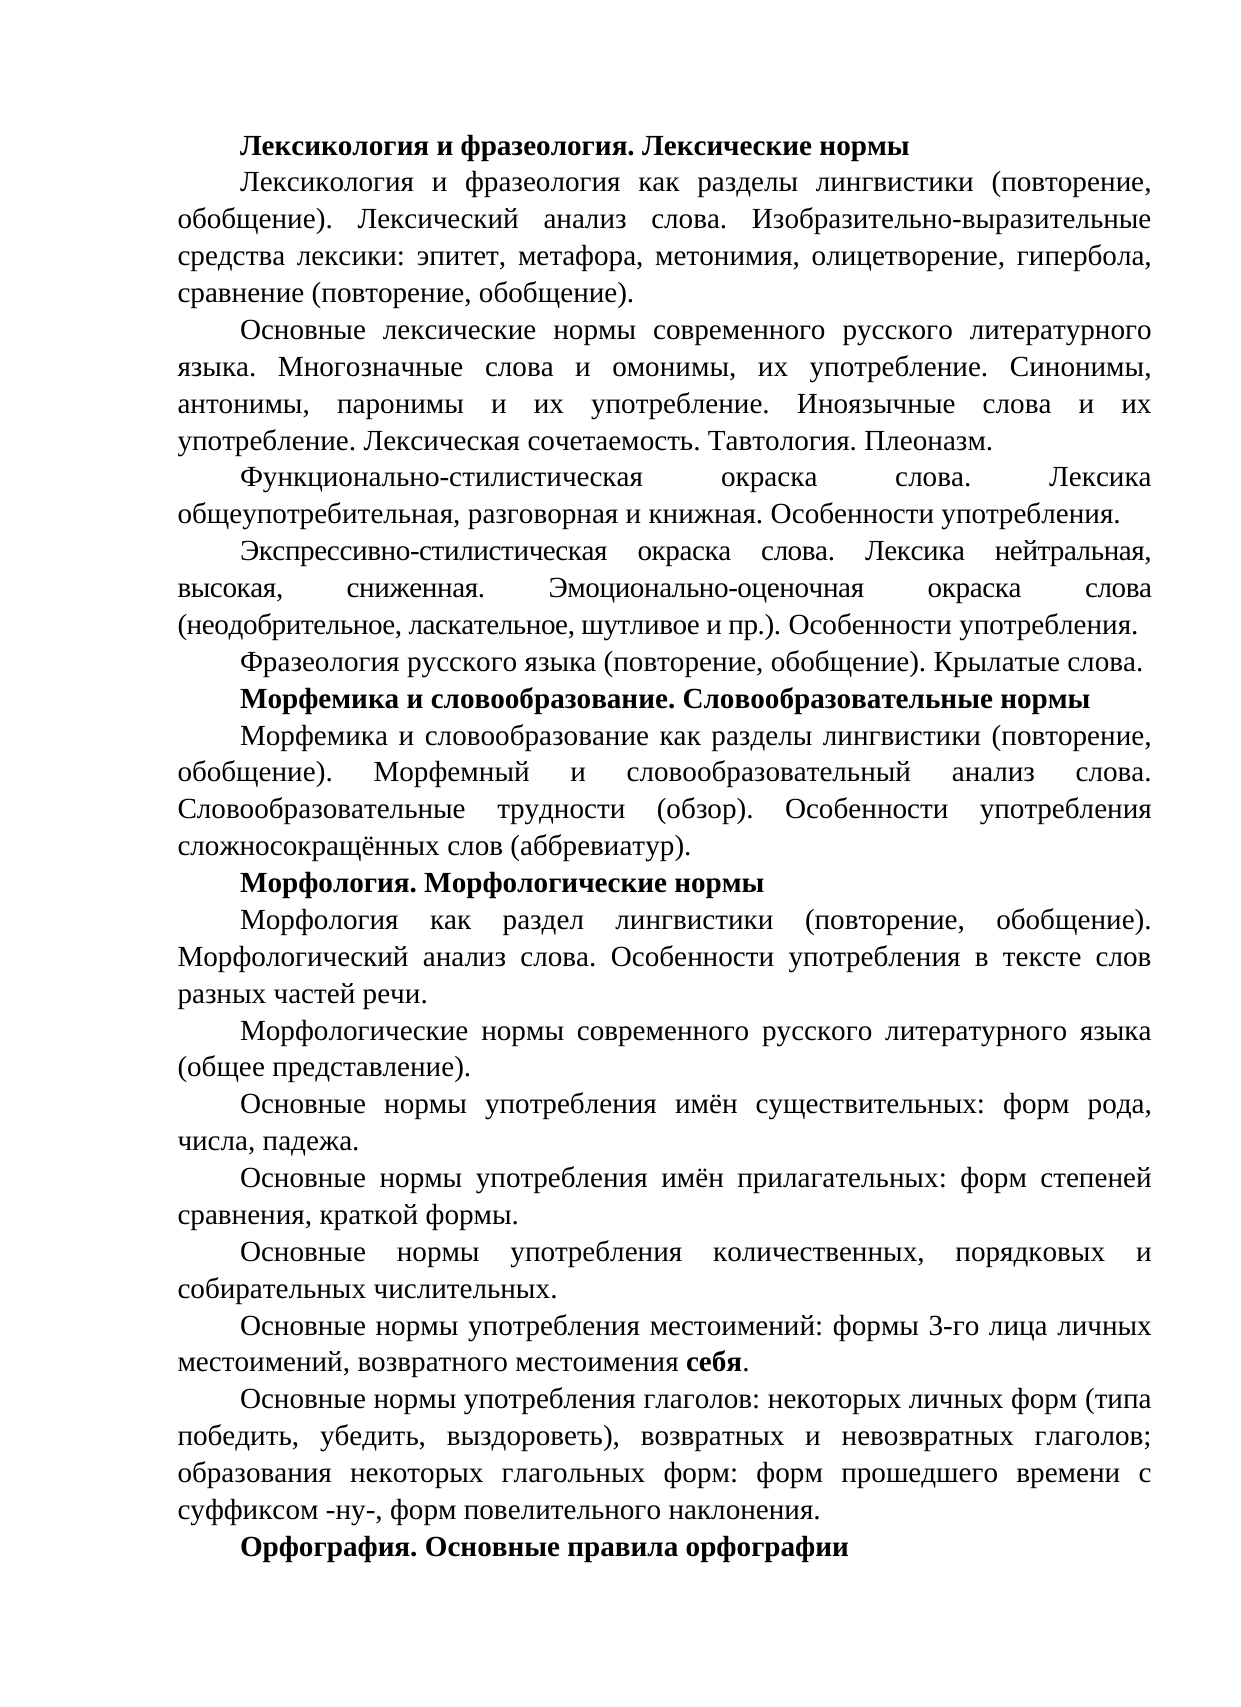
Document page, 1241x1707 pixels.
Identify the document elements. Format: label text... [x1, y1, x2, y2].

text Основные лексические нормы современного русского литературного языка. Многозначные слова и омонимы, их употребление. Синонимы, антонимы, паронимы и их употребление. Иноязычные слова и их употребление. Лексическая сочетаемость. Тавтология. Плеоназм. [177, 312, 1152, 456]
text Морфология. Морфологические нормы [177, 865, 1152, 899]
text Морфемика и словообразование как разделы лингвистики (повторение, обобщение). Морфемный и словообразовательный анализ слова. Словообразовательные трудности (обзор). Особенности употребления сложносокращённых слов (аббревиатур). [177, 718, 1152, 862]
text Орфография. Основные правила орфографии [177, 1529, 1152, 1562]
text Лексикология и фразеология как разделы лингвистики (повторение, обобщение). Лексический анализ слова. Изобразительно-выразительные средства лексики: эпитет, метафора, метонимия, олицетворение, гипербола, сравнение (повторение, обобщение). [177, 164, 1152, 309]
text Основные нормы употребления имён существительных: форм рода, числа, падежа. [177, 1086, 1152, 1157]
text Морфология как раздел лингвистики (повторение, обобщение). Морфологический анализ слова. Особенности употребления в тексте слов разных частей речи. [177, 902, 1152, 1009]
text Основные нормы употребления местоимений: формы 3-го лица личных местоимений, возвратного местоимения себя. [177, 1308, 1152, 1378]
text Основные нормы употребления глаголов: некоторых личных форм (типа победить, убедить, выздороветь), возвратных и невозвратных глаголов; образования некоторых глагольных форм: форм прошедшего времени с суффиксом -ну-, форм повелительного наклонения. [177, 1381, 1152, 1526]
text Основные нормы употребления количественных, порядковых и собирательных числительных. [177, 1234, 1152, 1304]
text Фразеология русского языка (повторение, обобщение). Крылатые слова. [177, 644, 1152, 677]
text Морфемика и словообразование. Словообразовательные нормы [177, 681, 1152, 714]
text Функционально-стилистическая окраска слова. Лексика общеупотребительная, разговорная и книжная. Особенности употребления. [177, 459, 1152, 530]
text Морфологические нормы современного русского литературного языка (общее представление). [177, 1013, 1152, 1083]
text Основные нормы употребления имён прилагательных: форм степеней сравнения, краткой формы. [177, 1160, 1152, 1231]
text Лексикология и фразеология. Лексические нормы [177, 128, 1152, 161]
text Экспрессивно-стилистическая окраска слова. Лексика нейтральная, высокая, сниженная. Эмоционально-оценочная окраска слова (неодобрительное, ласкательное, шутливое и пр.). Особенности употребления. [177, 533, 1152, 641]
